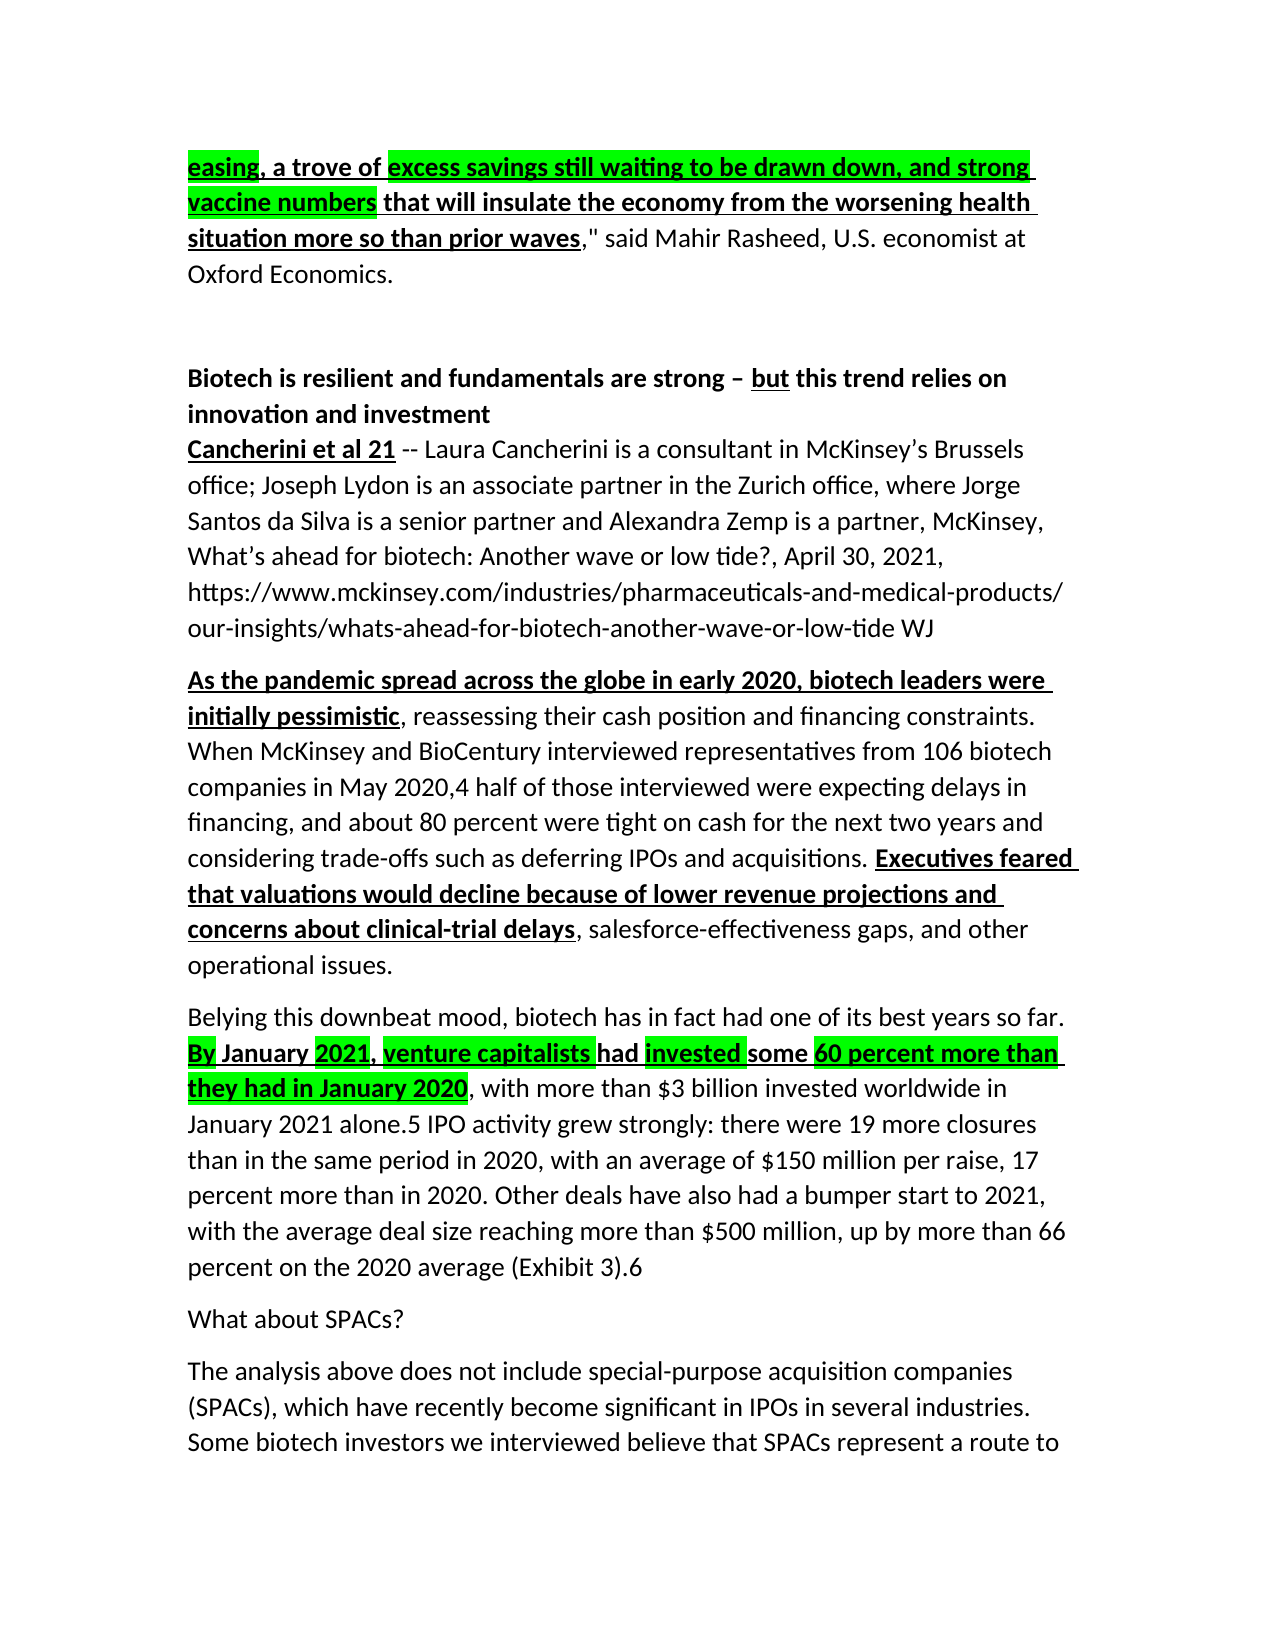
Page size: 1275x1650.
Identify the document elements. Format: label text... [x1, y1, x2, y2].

subtitle Biotech is resilient and fundamentals are strong – but this trend relies on innovation and investment [187, 361, 1087, 430]
text Belying this downbeat mood, biotech has in fact had one of its best years so far. By January 2021, venture capitalists had invested some 60 percent more than they had in January 2020, with more than $3 billion invested worldwide in January 2021 alone.5 IPO activity grew strongly: there were 19 more closures than in the same period in 2020, with an average of $150 million per raise, 17 percent more than in 2020. Other deals have also had a bumper start to 2021, with the average deal size reaching more than $500 million, up by more than 66 percent on the 2020 average (Exhibit 3).6 [187, 1000, 1087, 1283]
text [187, 1354, 1087, 1459]
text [187, 150, 1087, 290]
text As the pandemic spread across the globe in early 2020, biotech leaders were initially pessimistic, reassessing their cash position and financing constraints. When McKinsey and BioCentury interviewed representatives from 106 biotech companies in May 2020,4 half of those interviewed were expecting delays in financing, and about 80 percent were tight on cash for the next two years and considering trade-offs such as deferring IPOs and acquisitions. Executives feared that valuations would decline because of lower revenue projections and concerns about clinical-trial delays, salesforce-effectiveness gaps, and other operational issues. [187, 663, 1087, 981]
text Cancherini et al 21 -- Laura Cancherini is a consultant in McKinsey’s Brussels office; Joseph Lydon is an associate partner in the Zurich office, where Jorge Santos da Silva is a senior partner and Alexandra Zemp is a partner, McKinsey, What’s ahead for biotech: Another wave or low tide?, April 30, 2021, https://www.mckinsey.com/industries/pharmaceuticals-and-medical-products/our-insights/whats-ahead-for-biotech-another-wave-or-low-tide WJ [187, 433, 1087, 644]
text What about SPACs? [187, 1302, 1087, 1335]
